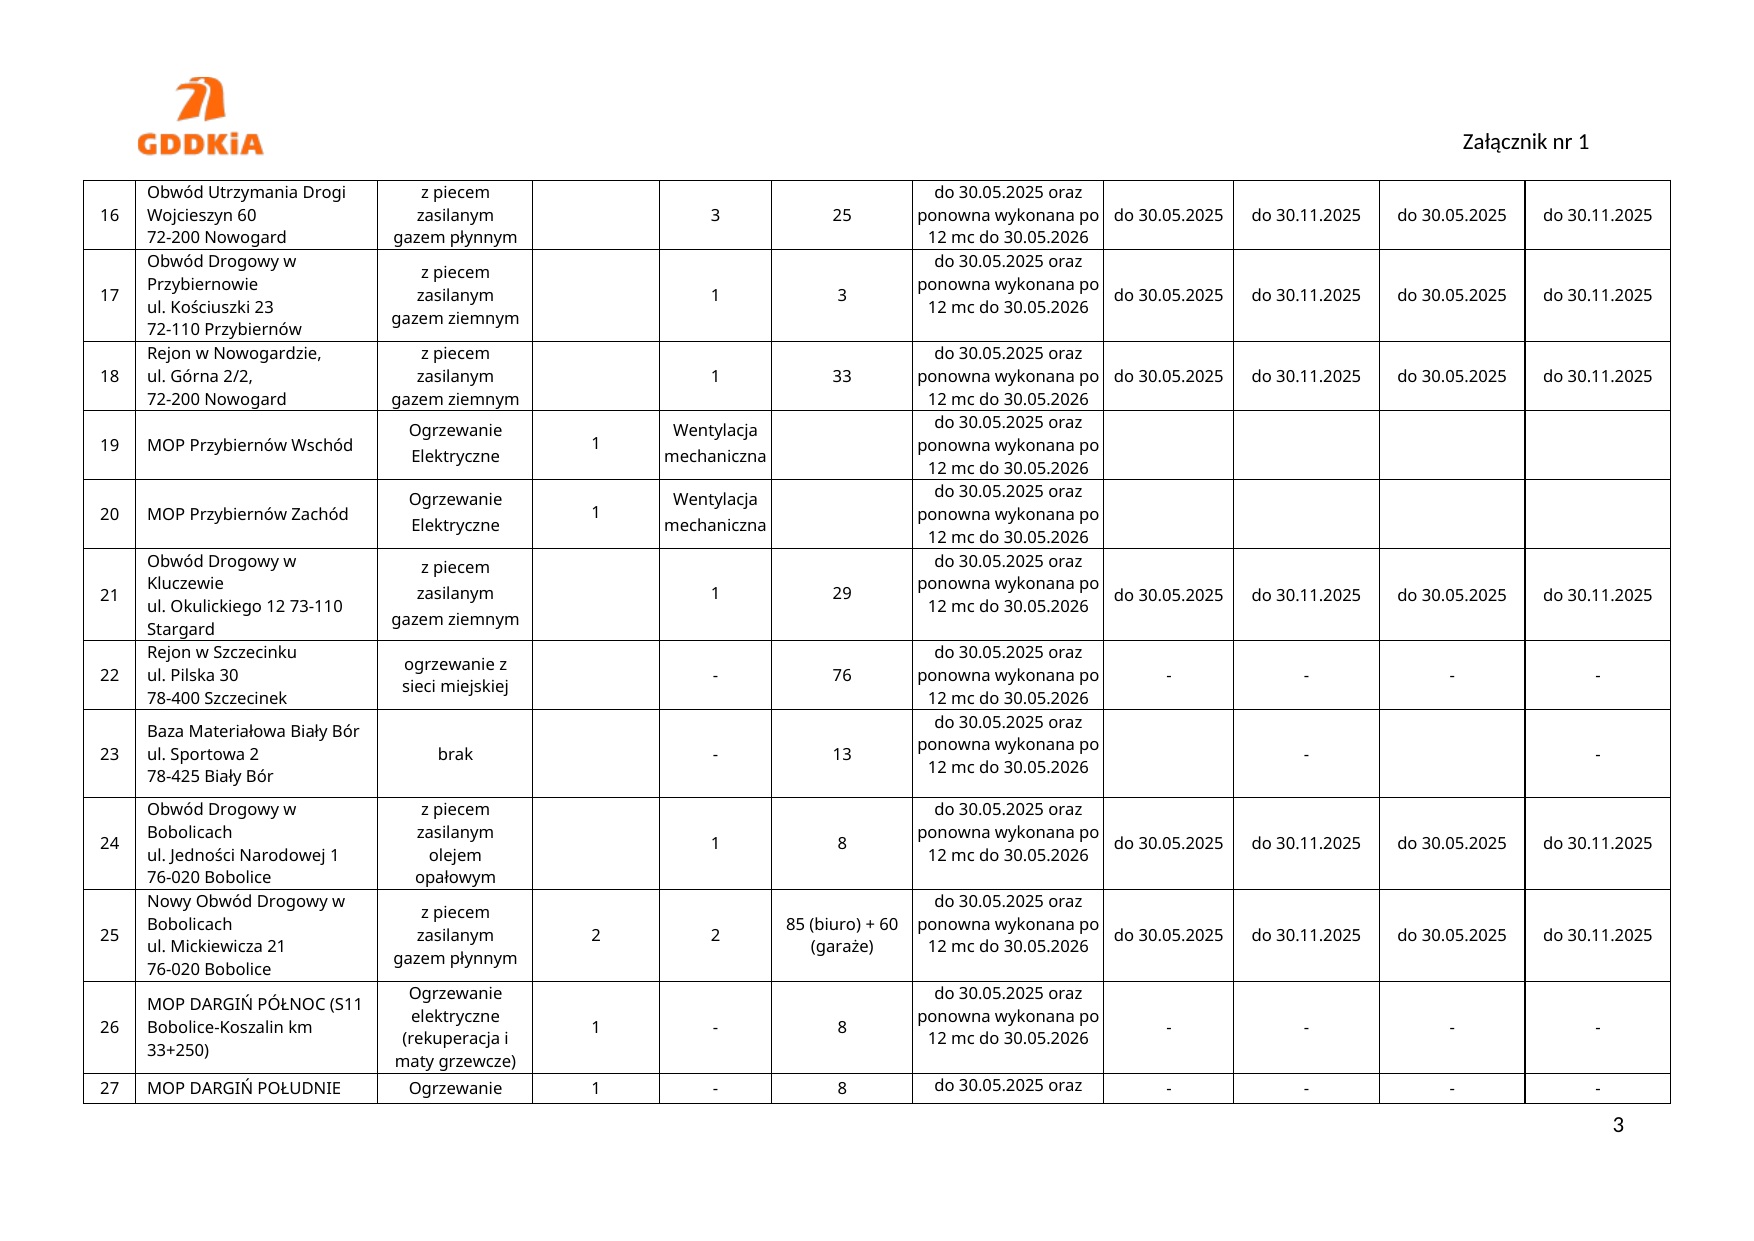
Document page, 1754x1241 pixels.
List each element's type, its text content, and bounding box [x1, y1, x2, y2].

table_cell 13 [772, 710, 912, 797]
table_cell MOP Przybiernów Zachód [136, 480, 377, 548]
table_cell 33 [772, 342, 912, 410]
table_cell - [660, 641, 771, 709]
table_cell [533, 710, 659, 797]
table_cell 27 [84, 1074, 135, 1103]
table_cell MOP DARGIŃ POŁUDNIE (S11 Koszalin-Bobolice km 32+800 ) [136, 1074, 377, 1103]
table_cell z piecem zasilanym gazem płynnym [378, 890, 532, 981]
table_cell do 30.11.2025 [1526, 342, 1670, 410]
table_cell 22 [84, 641, 135, 709]
table_cell do 30.05.2025 oraz ponowna wykonana po 12 mc do 30.05.2026 [913, 710, 1103, 797]
table_cell Ogrzewanie Elektryczne [378, 480, 532, 548]
table_cell 20 [84, 480, 135, 548]
table_cell - [1526, 982, 1670, 1072]
table_cell do 30.05.2025 oraz ponowna wykonana po 12 mc do 30.05.2026 [913, 982, 1103, 1072]
table_cell - [1380, 641, 1524, 709]
picture [137, 77, 267, 160]
table_cell 18 [84, 342, 135, 410]
table_cell do 30.05.2025 [1380, 549, 1524, 640]
table_cell [1380, 480, 1524, 548]
table_cell Rejon w Szczecinku ul. Pilska 30 78-400 Szczecinek [136, 641, 377, 709]
table_cell Wentylacja mechaniczna [660, 480, 771, 548]
table_cell do 30.11.2025 [1526, 181, 1670, 249]
table_cell Baza Materiałowa Biały Bór ul. Sportowa 2 78-425 Biały Bór [136, 710, 377, 797]
table_cell - [1234, 1074, 1379, 1103]
table_cell 1 [660, 250, 771, 341]
table_cell 76 [772, 641, 912, 709]
table_cell - [1234, 982, 1379, 1072]
table_cell do 30.05.2025 oraz ponowna wykonana po 12 mc do 30.05.2026 [913, 411, 1103, 479]
table_cell Ogrzewanie elektryczne (rekuperacja i maty grzewcze) [378, 1074, 532, 1103]
table_cell - [1234, 641, 1379, 709]
table_cell [1526, 480, 1670, 548]
table_cell 25 [772, 181, 912, 249]
table_cell 2 [660, 890, 771, 981]
table_cell [1526, 411, 1670, 479]
table_cell [1380, 411, 1524, 479]
table_cell [1104, 480, 1233, 548]
table_cell 8 [772, 798, 912, 889]
table_cell - [1526, 710, 1670, 797]
table_cell do 30.11.2025 [1234, 181, 1379, 249]
table_cell - [1526, 641, 1670, 709]
table_cell [533, 342, 659, 410]
table_cell do 30.11.2025 [1526, 890, 1670, 981]
table_cell [533, 250, 659, 341]
table_cell z piecem zasilanym gazem ziemnym [378, 250, 532, 341]
table_cell - [1104, 641, 1233, 709]
table_cell do 30.05.2025 [1104, 890, 1233, 981]
table_cell do 30.05.2025 [1380, 250, 1524, 341]
table_cell do 30.05.2025 oraz ponowna wykonana po 12 mc do 30.05.2026 [913, 342, 1103, 410]
table_cell do 30.05.2025 oraz ponowna wykonana po 12 mc do 30.05.2026 [913, 480, 1103, 548]
table_cell - [1104, 982, 1233, 1072]
table_cell [772, 411, 912, 479]
table_cell do 30.05.2025 oraz ponowna wykonana po 12 mc do 30.05.2026 [913, 1074, 1103, 1103]
table_cell do 30.05.2025 [1380, 798, 1524, 889]
table_cell z piecem zasilanym gazem płynnym [378, 181, 532, 249]
table_cell do 30.05.2025 [1104, 250, 1233, 341]
table_cell do 30.05.2025 [1380, 181, 1524, 249]
table_cell do 30.11.2025 [1234, 250, 1379, 341]
table_cell do 30.05.2025 oraz ponowna wykonana po 12 mc do 30.05.2026 [913, 250, 1103, 341]
table_cell [533, 641, 659, 709]
table_cell z piecem zasilanym olejem opałowym [378, 798, 532, 889]
table_cell 23 [84, 710, 135, 797]
table_cell do 30.11.2025 [1526, 798, 1670, 889]
table_cell 2 [533, 890, 659, 981]
table_cell [772, 480, 912, 548]
table_cell Obwód Drogowy w Bobolicach ul. Jedności Narodowej 1 76-020 Bobolice [136, 798, 377, 889]
table_cell [1104, 710, 1233, 797]
table_cell [1234, 480, 1379, 548]
table_cell 1 [533, 982, 659, 1072]
table_cell 17 [84, 250, 135, 341]
table_cell do 30.05.2025 [1104, 342, 1233, 410]
table_cell z piecem zasilanym gazem ziemnym [378, 549, 532, 640]
table_cell do 30.11.2025 [1526, 250, 1670, 341]
table_cell ogrzewanie z sieci miejskiej [378, 641, 532, 709]
table_cell Obwód Drogowy w Kluczewie ul. Okulickiego 12 73-110 Stargard [136, 549, 377, 640]
table_cell - [1526, 1074, 1670, 1103]
table_cell - [660, 1074, 771, 1103]
table_cell 24 [84, 798, 135, 889]
table_cell Ogrzewanie elektryczne (rekuperacja i maty grzewcze) [378, 982, 532, 1072]
table_cell Obwód Drogowy w Przybiernowie ul. Kościuszki 23 72-110 Przybiernów [136, 250, 377, 341]
table_cell do 30.05.2025 [1104, 181, 1233, 249]
table_cell do 30.05.2025 [1104, 798, 1233, 889]
table_cell do 30.11.2025 [1234, 549, 1379, 640]
table_cell Nowy Obwód Drogowy w Bobolicach ul. Mickiewicza 21 76-020 Bobolice [136, 890, 377, 981]
table_cell 3 [660, 181, 771, 249]
table_cell [1380, 710, 1524, 797]
table_cell - [660, 982, 771, 1072]
table_cell 8 [772, 1074, 912, 1103]
table_cell 16 [84, 181, 135, 249]
table_cell 1 [660, 798, 771, 889]
table_cell do 30.11.2025 [1234, 342, 1379, 410]
table_cell do 30.05.2025 [1380, 342, 1524, 410]
table_cell - [1104, 1074, 1233, 1103]
table_cell - [1380, 1074, 1524, 1103]
table_cell 1 [660, 549, 771, 640]
table_cell 25 [84, 890, 135, 981]
table_cell Obwód Utrzymania Drogi Wojcieszyn 60 72-200 Nowogard [136, 181, 377, 249]
table_cell do 30.05.2025 [1380, 890, 1524, 981]
table_cell do 30.05.2025 oraz ponowna wykonana po 12 mc do 30.05.2026 [913, 798, 1103, 889]
table_cell [533, 798, 659, 889]
table_cell - [660, 710, 771, 797]
table_cell [1234, 411, 1379, 479]
table_cell do 30.05.2025 oraz ponowna wykonana po 12 mc do 30.05.2026 [913, 181, 1103, 249]
table_cell do 30.05.2025 oraz ponowna wykonana po 12 mc do 30.05.2026 [913, 641, 1103, 709]
table_cell do 30.05.2025 oraz ponowna wykonana po 12 mc do 30.05.2026 [913, 549, 1103, 640]
table_cell MOP DARGIŃ PÓŁNOC (S11 Bobolice-Koszalin km 33+250) [136, 982, 377, 1072]
table_cell Rejon w Nowogardzie, ul. Górna 2/2, 72-200 Nowogard [136, 342, 377, 410]
table_cell - [1234, 710, 1379, 797]
table_cell 1 [533, 411, 659, 479]
table_cell [533, 549, 659, 640]
table_cell do 30.11.2025 [1234, 798, 1379, 889]
table_cell Wentylacja mechaniczna [660, 411, 771, 479]
table_cell 1 [660, 342, 771, 410]
table_cell [533, 181, 659, 249]
table_cell 19 [84, 411, 135, 479]
table_cell do 30.05.2025 [1104, 549, 1233, 640]
table_cell brak [378, 710, 532, 797]
table_cell 29 [772, 549, 912, 640]
table_cell 21 [84, 549, 135, 640]
table_cell z piecem zasilanym gazem ziemnym [378, 342, 532, 410]
table_cell 26 [84, 982, 135, 1072]
table_cell 8 [772, 982, 912, 1072]
table_cell 85 (biuro) + 60 (garaże) [772, 890, 912, 981]
table_cell do 30.11.2025 [1526, 549, 1670, 640]
table_cell do 30.11.2025 [1234, 890, 1379, 981]
table_cell 3 [772, 250, 912, 341]
table_cell Ogrzewanie Elektryczne [378, 411, 532, 479]
table_cell MOP Przybiernów Wschód [136, 411, 377, 479]
table_cell 1 [533, 480, 659, 548]
table_cell 1 [533, 1074, 659, 1103]
table_cell [1104, 411, 1233, 479]
table_cell - [1380, 982, 1524, 1072]
table_cell do 30.05.2025 oraz ponowna wykonana po 12 mc do 30.05.2026 [913, 890, 1103, 981]
